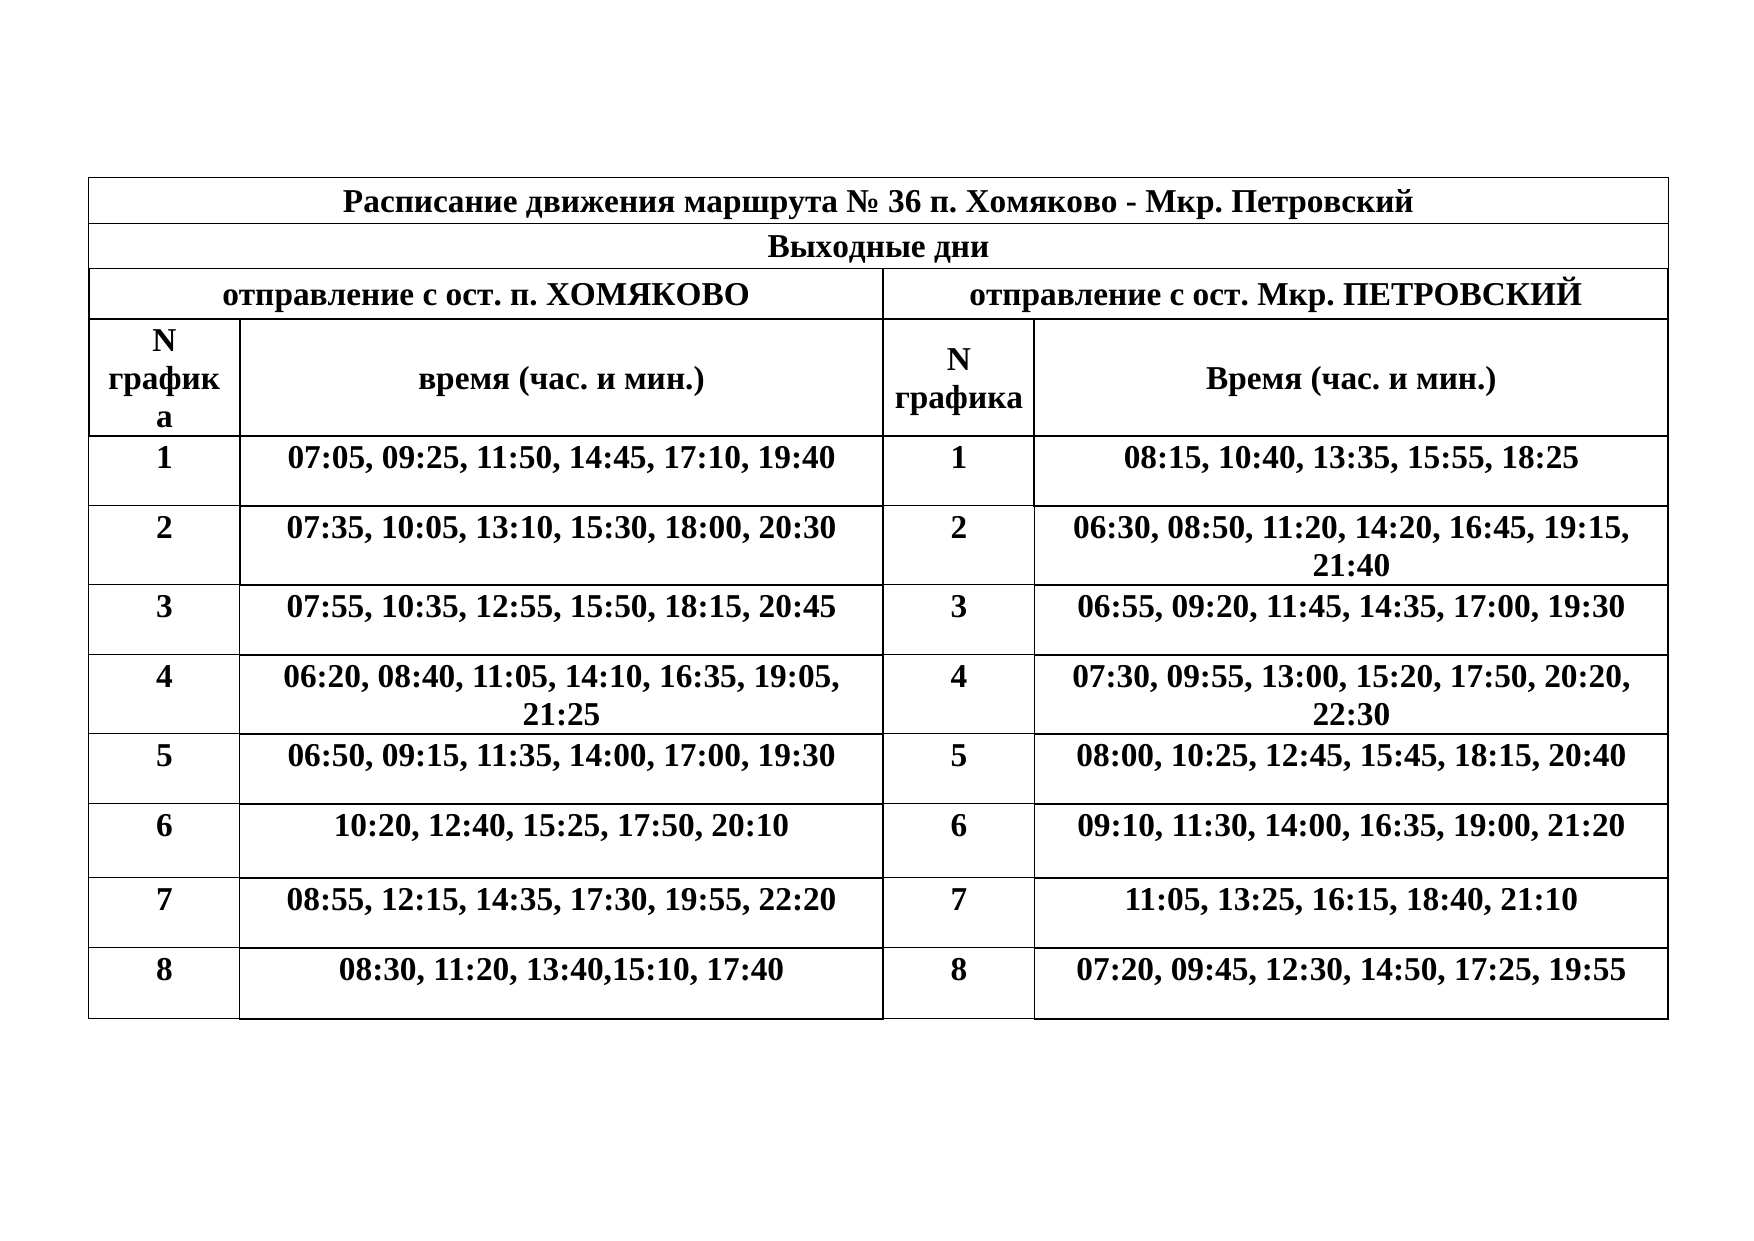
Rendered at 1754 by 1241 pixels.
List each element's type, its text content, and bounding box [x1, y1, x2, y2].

table_cell 07:05, 09:25, 11:50, 14:45, 17:10, 19:40 [241, 437, 882, 505]
table_cell 4 [89, 655, 239, 733]
table_cell 7 [89, 878, 239, 947]
table_cell 3 [89, 585, 239, 654]
table_cell 08:00, 10:25, 12:45, 15:45, 18:15, 20:40 [1035, 735, 1667, 803]
table_cell 8 [884, 948, 1034, 1017]
table_cell 10:20, 12:40, 15:25, 17:50, 20:10 [240, 805, 882, 877]
table_cell 3 [884, 585, 1034, 654]
table_cell время (час. и мин.) [241, 320, 882, 435]
table_cell 07:20, 09:45, 12:30, 14:50, 17:25, 19:55 [1035, 949, 1667, 1017]
table_header Расписание движения маршрута № 36 п. Хомяково - Мкр. Петровский [89, 178, 1668, 222]
table_cell 06:50, 09:15, 11:35, 14:00, 17:00, 19:30 [240, 735, 882, 803]
table_cell 08:15, 10:40, 13:35, 15:55, 18:25 [1035, 437, 1667, 505]
table_cell 2 [89, 506, 239, 584]
table_cell Время (час. и мин.) [1035, 320, 1667, 435]
table_cell 09:10, 11:30, 14:00, 16:35, 19:00, 21:20 [1035, 805, 1667, 877]
table_cell 08:30, 11:20, 13:40,15:10, 17:40 [240, 949, 882, 1017]
table_cell 07:55, 10:35, 12:55, 15:50, 18:15, 20:45 [240, 586, 882, 654]
table_cell Выходные дни [89, 224, 1668, 268]
table_cell 11:05, 13:25, 16:15, 18:40, 21:10 [1035, 879, 1667, 947]
table_cell 2 [884, 506, 1034, 584]
table_cell отправление с ост. Мкр. ПЕТРОВСКИЙ [884, 269, 1667, 318]
table_cell 08:55, 12:15, 14:35, 17:30, 19:55, 22:20 [240, 879, 882, 947]
table_cell 06:30, 08:50, 11:20, 14:20, 16:45, 19:15, 21:40 [1035, 507, 1667, 584]
table_cell 6 [884, 804, 1034, 877]
table_cell 07:30, 09:55, 13:00, 15:20, 17:50, 20:20, 22:30 [1035, 656, 1667, 733]
table_cell 07:35, 10:05, 13:10, 15:30, 18:00, 20:30 [241, 507, 882, 584]
table_cell 5 [884, 734, 1034, 803]
table_cell 8 [89, 948, 239, 1017]
table_cell 6 [89, 804, 239, 877]
table_cell отправление с ост. п. ХОМЯКОВО [90, 269, 882, 318]
table_cell 06:55, 09:20, 11:45, 14:35, 17:00, 19:30 [1035, 586, 1667, 654]
table_cell 1 [89, 437, 239, 505]
table_cell 4 [884, 655, 1034, 733]
table_cell N графика [884, 320, 1033, 435]
table_cell 5 [89, 734, 239, 803]
table_cell N графика [90, 320, 239, 435]
table_cell 1 [884, 437, 1033, 505]
table_cell 7 [884, 878, 1034, 947]
table_cell 06:20, 08:40, 11:05, 14:10, 16:35, 19:05, 21:25 [240, 656, 882, 733]
